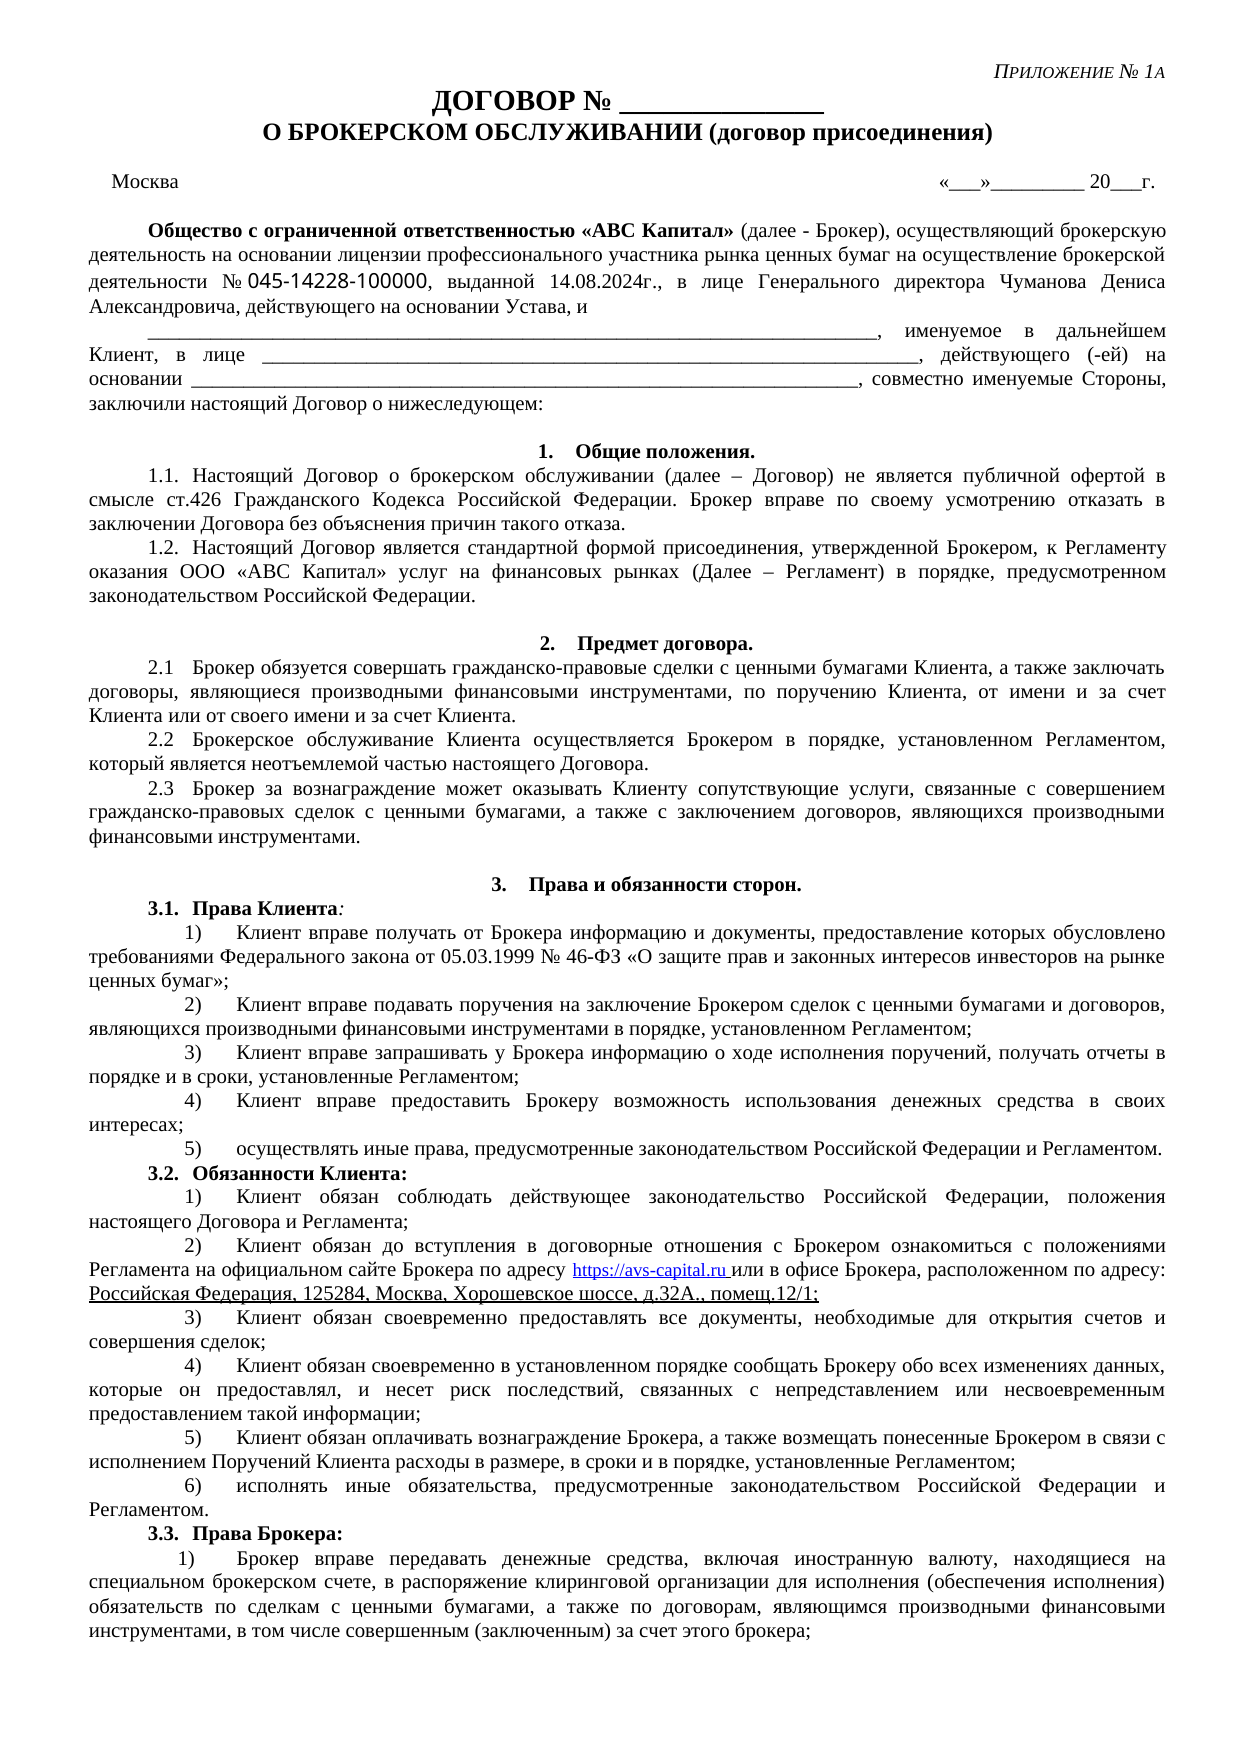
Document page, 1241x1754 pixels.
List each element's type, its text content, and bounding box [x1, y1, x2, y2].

list Клиент обязан до вступления в договорные отношения с Брокером ознакомиться с положениями Регламента на официальном сайте Брокера по адресу https://avs-capital.ru или в офисе Брокера, расположенном по адресу: Российская Федерация, 125284, Москва, Хорошевское шоссе, д.32А., помещ.12/1; [89, 1233, 1167, 1305]
table_header Москва [100, 170, 573, 193]
list Настоящий Договор является стандартной формой присоединения, утвержденной Брокером, к Регламенту оказания ООО «АВС Капитал» услуг на финансовых рынках (Далее – Регламент) в порядке, предусмотренном законодательством Российской Федерации. [89, 535, 1167, 607]
list Клиент вправе запрашивать у Брокера информацию о ходе исполнения поручений, получать отчеты в порядке и в сроки, установленные Регламентом; [89, 1040, 1167, 1088]
table_header «___»_________ 20___г. [573, 170, 1167, 193]
list исполнять иные обязательства, предусмотренные законодательством Российской Федерации и Регламентом. [89, 1473, 1167, 1521]
list Клиент обязан соблюдать действующее законодательство Российской Федерации, положения настоящего Договора и Регламента; [89, 1184, 1167, 1233]
subtitle Приложение № 1а [89, 59, 1167, 83]
list Предмет договора. [126, 631, 1167, 655]
text Общество с ограниченной ответственностью «АВС Капитал» (далее - Брокер), осуществляющий брокерскую деятельность на основании лицензии профессионального участника рынка ценных бумаг на осуществление брокерской деятельности № 045-14228-100000, выданной 14.08.2024г., в лице Генерального директора Чуманова Дениса Александровича, действующего на основании Устава, и [89, 218, 1167, 318]
list Клиент обязан оплачивать вознаграждение Брокера, а также возмещать понесенные Брокером в связи с исполнением Поручений Клиента расходы в размере, в сроки и в порядке, установленные Регламентом; [89, 1425, 1167, 1473]
list Брокерское обслуживание Клиента осуществляется Брокером в порядке, установленном Регламентом, который является неотъемлемой частью настоящего Договора. [89, 727, 1167, 775]
list Настоящий Договор о брокерском обслуживании (далее – Договор) не является публичной офертой в смысле ст.426 Гражданского Кодекса Российской Федерации. Брокер вправе по своему усмотрению отказать в заключении Договора без объяснения причин такого отказа. [89, 463, 1167, 535]
list Брокер обязуется совершать гражданско-правовые сделки с ценными бумагами Клиента, а также заключать договоры, являющиеся производными финансовыми инструментами, по поручению Клиента, от имени и за счет Клиента или от своего имени и за счет Клиента. [89, 655, 1167, 727]
subtitle Договор № ______________ [89, 83, 1167, 117]
list Обязанности Клиента: [89, 1160, 1167, 1184]
list Клиент вправе предоставить Брокеру возможность использования денежных средства в своих интересах; [89, 1088, 1167, 1136]
list Клиент вправе получать от Брокера информацию и документы, предоставление которых обусловлено требованиями Федерального закона от 05.03.1999 № 46-ФЗ «О защите прав и законных интересов инвесторов на рынке ценных бумаг»; [89, 920, 1167, 992]
list Права Брокера: [89, 1521, 1167, 1545]
list Права и обязанности сторон. [126, 872, 1167, 896]
subtitle О БРОКЕРСКОМ ОБСЛУЖИВАНИИ (договор присоединения) [89, 117, 1167, 145]
list Клиент вправе подавать поручения на заключение Брокером сделок с ценными бумагами и договоров, являющихся производными финансовыми инструментами в порядке, установленном Регламентом; [89, 992, 1167, 1040]
list Права Клиента: [89, 896, 1167, 920]
list Брокер вправе передавать денежные средства, включая иностранную валюту, находящиеся на специальном брокерском счете, в распоряжение клиринговой организации для исполнения (обеспечения исполнения) обязательств по сделкам с ценными бумагами, а также по договорам, являющимся производными финансовыми инструментами, в том числе совершенным (заключенным) за счет этого брокера; [89, 1545, 1167, 1642]
list Брокер за вознаграждение может оказывать Клиенту сопутствующие услуги, связанные с совершением гражданско-правовых сделок с ценными бумагами, а также с заключением договоров, являющихся производными финансовыми инструментами. [89, 775, 1167, 848]
list Общие положения. [126, 438, 1167, 463]
list осуществлять иные права, предусмотренные законодательством Российской Федерации и Регламентом. [89, 1136, 1167, 1160]
text ______________________________________________________________________, именуемое в дальнейшем Клиент, в лице _______________________________________________________________, действующего (-ей) на основании ________________________________________________________________, совместно именуемые Стороны, заключили настоящий Договор о нижеследующем: [89, 318, 1167, 414]
list Клиент обязан своевременно в установленном порядке сообщать Брокеру обо всех изменениях данных, которые он предоставлял, и несет риск последствий, связанных с непредставлением или несвоевременным предоставлением такой информации; [89, 1353, 1167, 1425]
list Клиент обязан своевременно предоставлять все документы, необходимые для открытия счетов и совершения сделок; [89, 1305, 1167, 1353]
